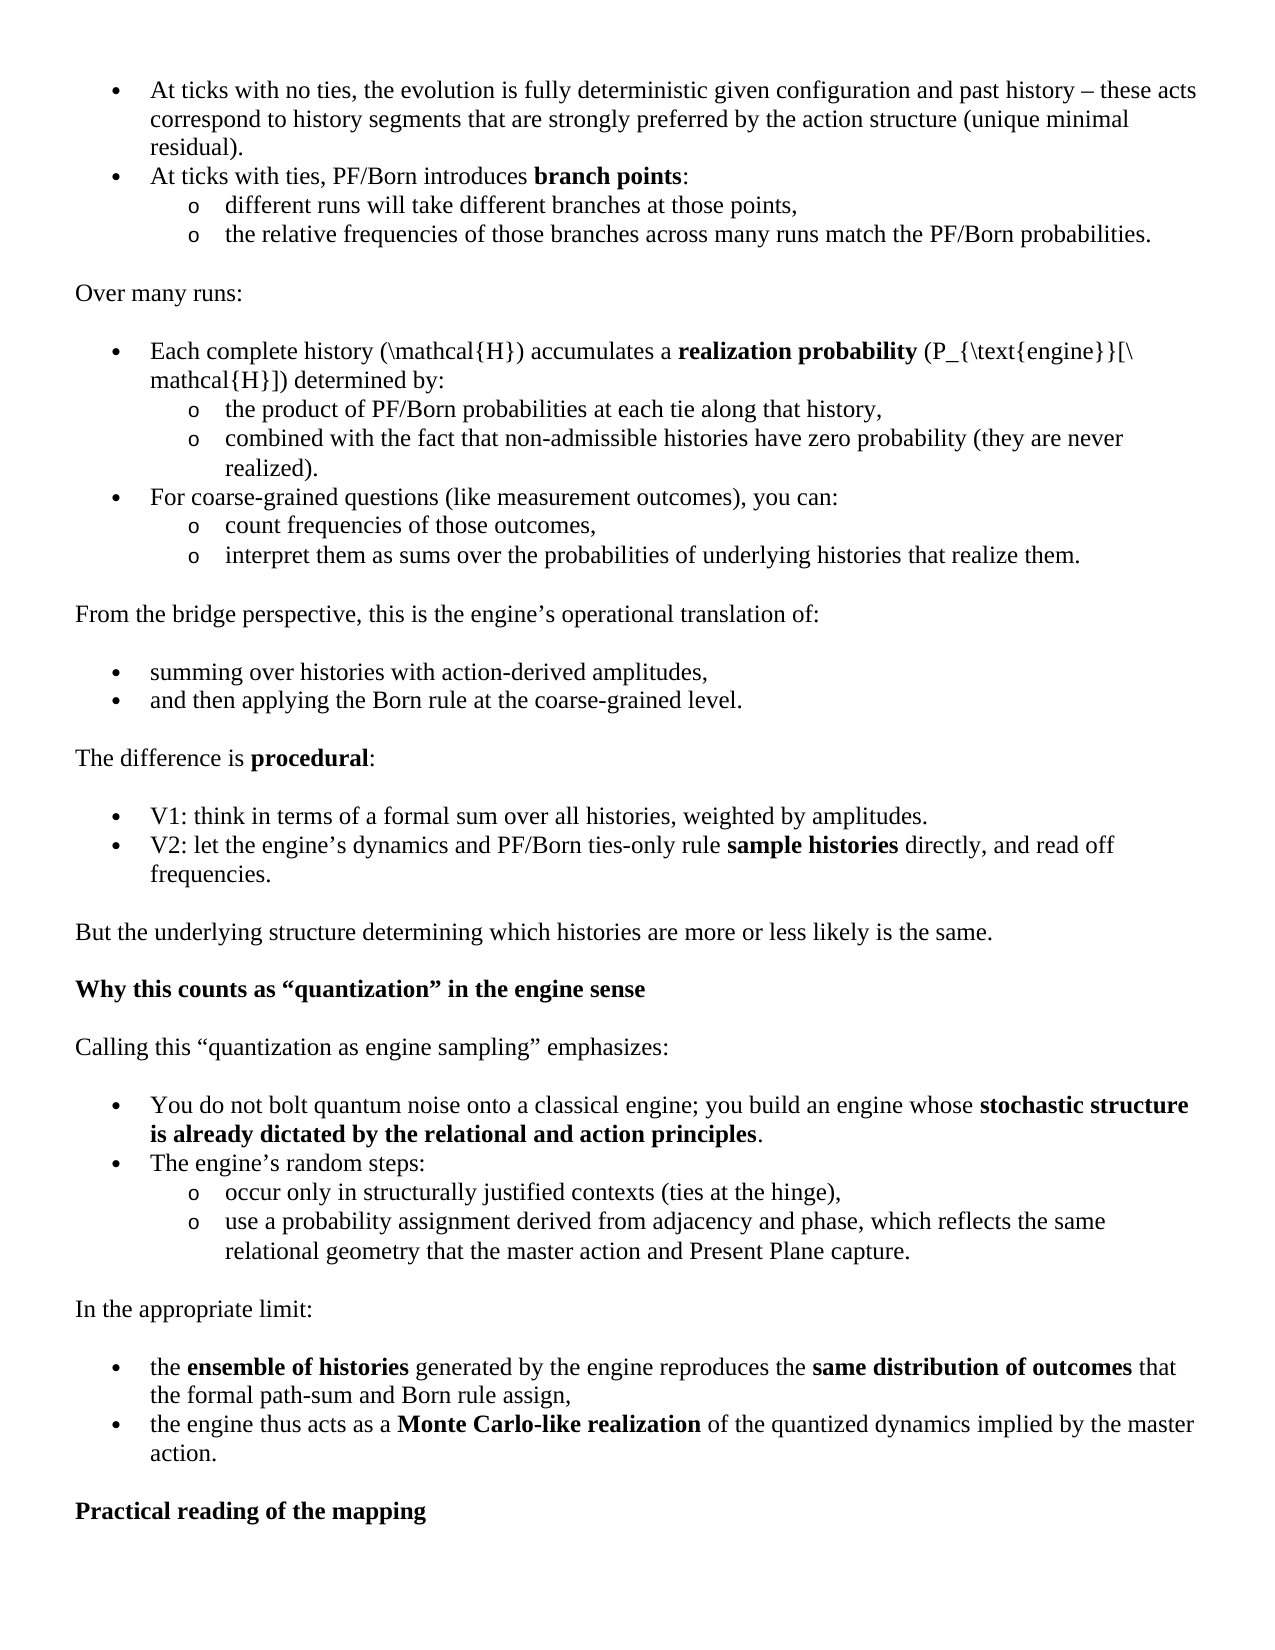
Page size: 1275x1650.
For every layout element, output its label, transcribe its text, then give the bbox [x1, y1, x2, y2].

list the engine thus acts as a Monte Carlo-like realization of the quantized dynamics implied by the master action. [112, 1409, 1200, 1467]
text From the bridge perspective, this is the engine’s operational translation of: [75, 599, 1200, 627]
list the ensemble of histories generated by the engine reproduces the same distribution of outcomes that the formal path-sum and Born rule assign, [112, 1352, 1200, 1409]
list At ticks with no ties, the evolution is fully deterministic given configuration and past history – these acts correspond to history segments that are strongly preferred by the action structure (unique minimal residual). [112, 75, 1200, 161]
list V1: think in terms of a formal sum over all histories, weighted by amplitudes. [112, 801, 1200, 830]
list use a probability assignment derived from adjacency and phase, which reflects the same relational geometry that the master action and Present Plane capture. [187, 1206, 1200, 1264]
list Each complete history (\mathcal{H}) accumulates a realization probability (P_{\text{engine}}[\mathcal{H}]) determined by: [112, 336, 1200, 394]
list the product of PF/Born probabilities at each tie along that history, [187, 394, 1200, 423]
text Practical reading of the mapping [75, 1496, 1200, 1524]
list For coarse-grained questions (like measurement outcomes), you can: [112, 482, 1200, 510]
list occur only in structurally justified contexts (ties at the hinge), [187, 1177, 1200, 1206]
text In the appropriate limit: [75, 1294, 1200, 1322]
text The difference is procedural: [75, 743, 1200, 772]
list You do not bolt quantum noise onto a classical engine; you build an engine whose stochastic structure is already dictated by the relational and action principles. [112, 1090, 1200, 1148]
list V2: let the engine’s dynamics and PF/Born ties-only rule sample histories directly, and read off frequencies. [112, 830, 1200, 887]
list summing over histories with action-derived amplitudes, [112, 657, 1200, 685]
list combined with the fact that non-admissible histories have zero probability (they are never realized). [187, 423, 1200, 482]
text Over many runs: [75, 278, 1200, 307]
list and then applying the Born rule at the coarse-grained level. [112, 685, 1200, 714]
list the relative frequencies of those branches across many runs match the PF/Born probabilities. [187, 219, 1200, 249]
list The engine’s random steps: [112, 1148, 1200, 1177]
list different runs will take different branches at those points, [187, 190, 1200, 219]
text Why this counts as “quantization” in the engine sense [75, 974, 1200, 1003]
text But the underlying structure determining which histories are more or less likely is the same. [75, 917, 1200, 945]
list count frequencies of those outcomes, [187, 510, 1200, 540]
list interpret them as sums over the probabilities of underlying histories that realize them. [187, 540, 1200, 569]
text Calling this “quantization as engine sampling” emphasizes: [75, 1032, 1200, 1061]
list At ticks with ties, PF/Born introduces branch points: [112, 161, 1200, 190]
